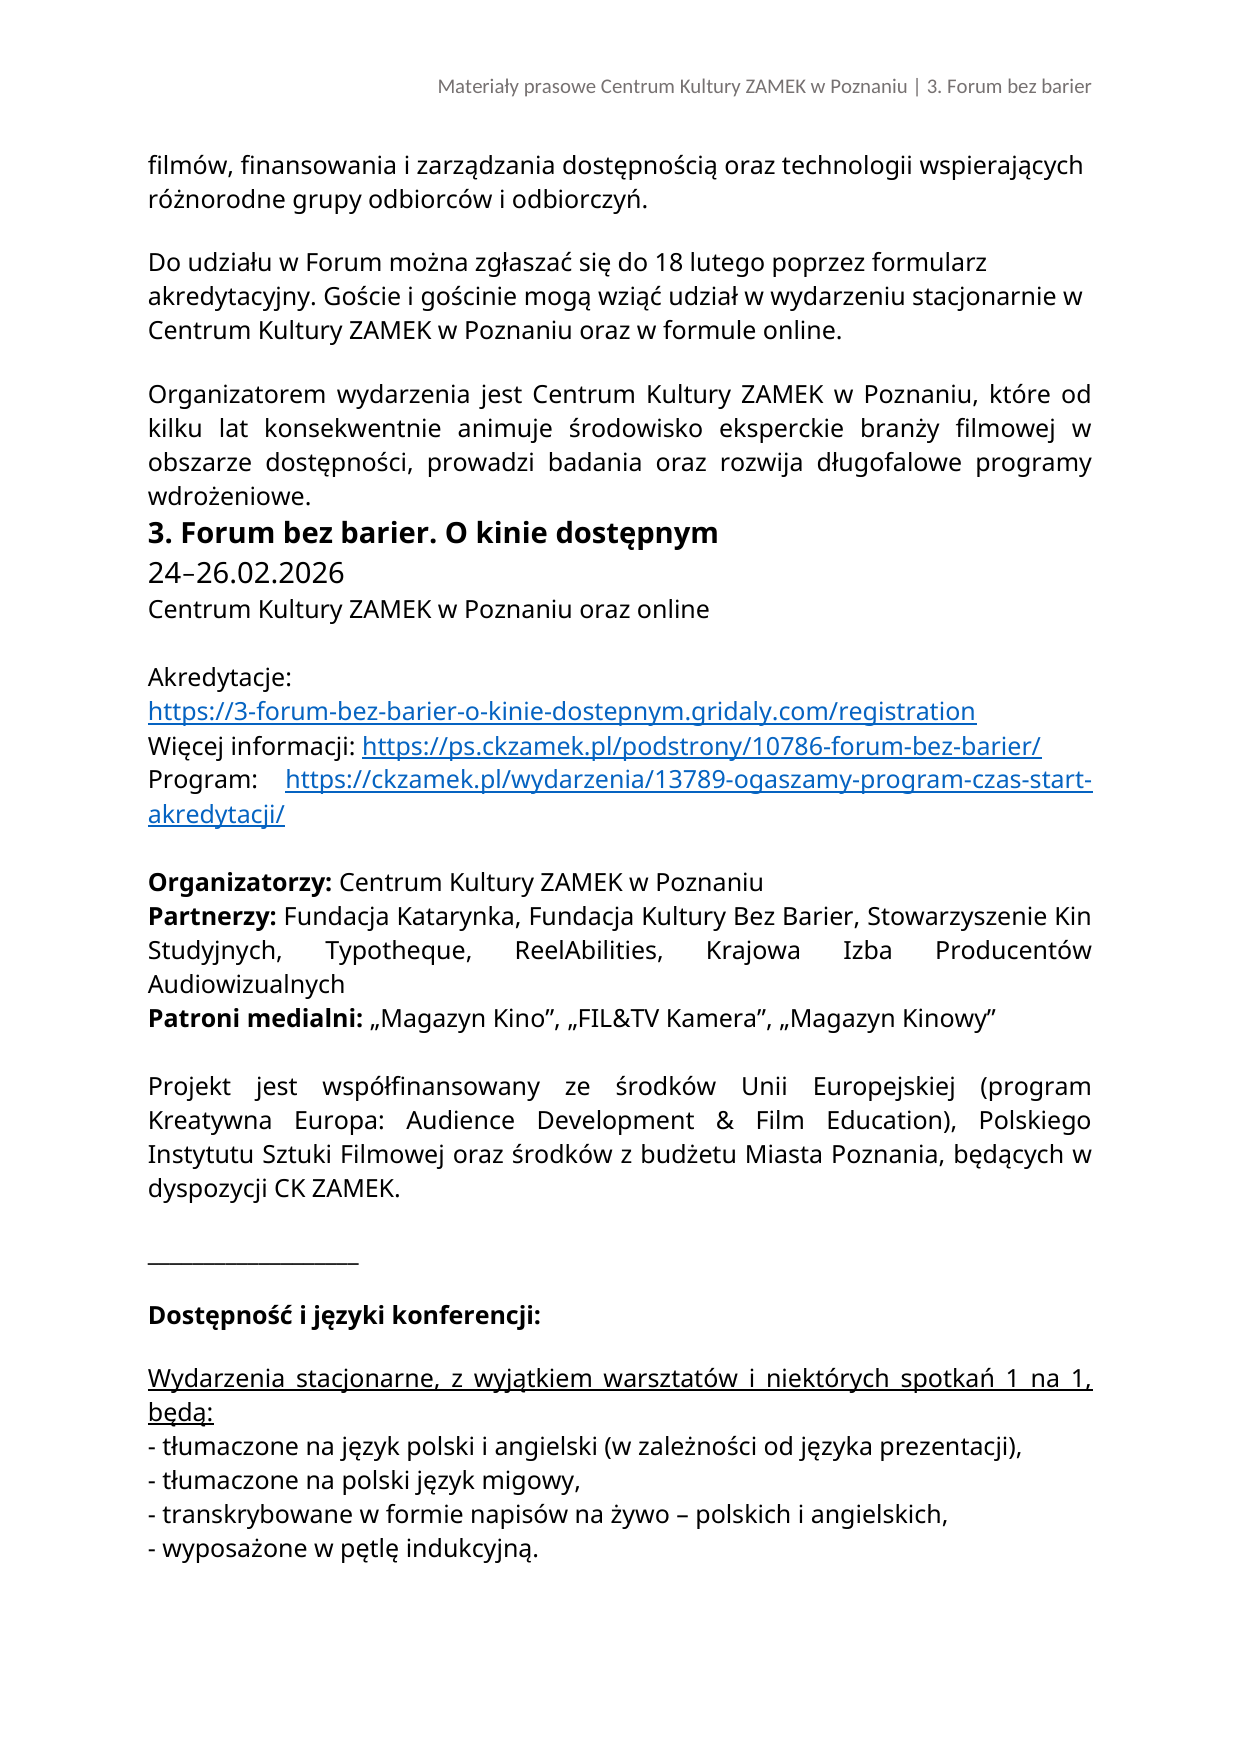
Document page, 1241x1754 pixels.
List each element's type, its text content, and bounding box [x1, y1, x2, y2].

text Dostępność i języki konferencji: [148, 1297, 1093, 1331]
text - wyposażone w pętlę indukcyjną. [148, 1531, 1093, 1565]
text Wydarzenia stacjonarne, z wyjątkiem warsztatów i niektórych spotkań 1 na 1, będą: [148, 1391, 1093, 1429]
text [148, 148, 1093, 216]
text - transkrybowane w formie napisów na żywo – polskich i angielskich, [148, 1497, 1093, 1531]
text ___________________ [148, 1234, 1093, 1268]
text Do udziału w Forum można zgłaszać się do 18 lutego poprzez formularz akredytacyjny. Goście i gościnie mogą wziąć udział w wydarzeniu stacjonarnie w Centrum Kultury ZAMEK w Poznaniu oraz w formule online. [148, 245, 1093, 347]
text Organizatorem wydarzenia jest Centrum Kultury ZAMEK w Poznaniu, które od kilku lat konsekwentnie animuje środowisko eksperckie branży filmowej w obszarze dostępności, prowadzi badania oraz rozwija długofalowe programy wdrożeniowe. [148, 376, 1093, 512]
text Program: https://ckzamek.pl/wydarzenia/13789-ogaszamy-program-czas-start-akredytacji/ [148, 762, 1093, 830]
text Organizatorzy: Centrum Kultury ZAMEK w Poznaniu [148, 864, 1093, 898]
text - tłumaczone na polski język migowy, [148, 1463, 1093, 1497]
text 3. Forum bez barier. O kinie dostępnym [148, 512, 1093, 552]
text Akredytacje: https://3-forum-bez-barier-o-kinie-dostepnym.gridaly.com/registration [148, 660, 1093, 728]
text Więcej informacji: https://ps.ckzamek.pl/podstrony/10786-forum-bez-barier/ [148, 728, 1093, 762]
text Wydarzenia stacjonarne, z wyjątkiem warsztatów i niektórych spotkań 1 na 1, będą: [148, 1361, 1093, 1389]
text Patroni medialni: „Magazyn Kino”, „FIL&TV Kamera”, „Magazyn Kinowy” [148, 1001, 1093, 1035]
text Projekt jest współfinansowany ze środków Unii Europejskiej (program Kreatywna Europa: Audience Development & Film Education), Polskiego Instytutu Sztuki Filmowej oraz środków z budżetu Miasta Poznania, będących w dyspozycji CK ZAMEK. [148, 1069, 1093, 1205]
text - tłumaczone na język polski i angielski (w zależności od języka prezentacji), [148, 1429, 1093, 1463]
text 24‒26.02.2026 [148, 552, 1093, 592]
text Partnerzy: Fundacja Katarynka, Fundacja Kultury Bez Barier, Stowarzyszenie Kin Studyjnych, Typotheque, ReelAbilities, Krajowa Izba Producentów Audiowizualnych [148, 898, 1093, 1001]
text Centrum Kultury ZAMEK w Poznaniu oraz online [148, 592, 1093, 626]
